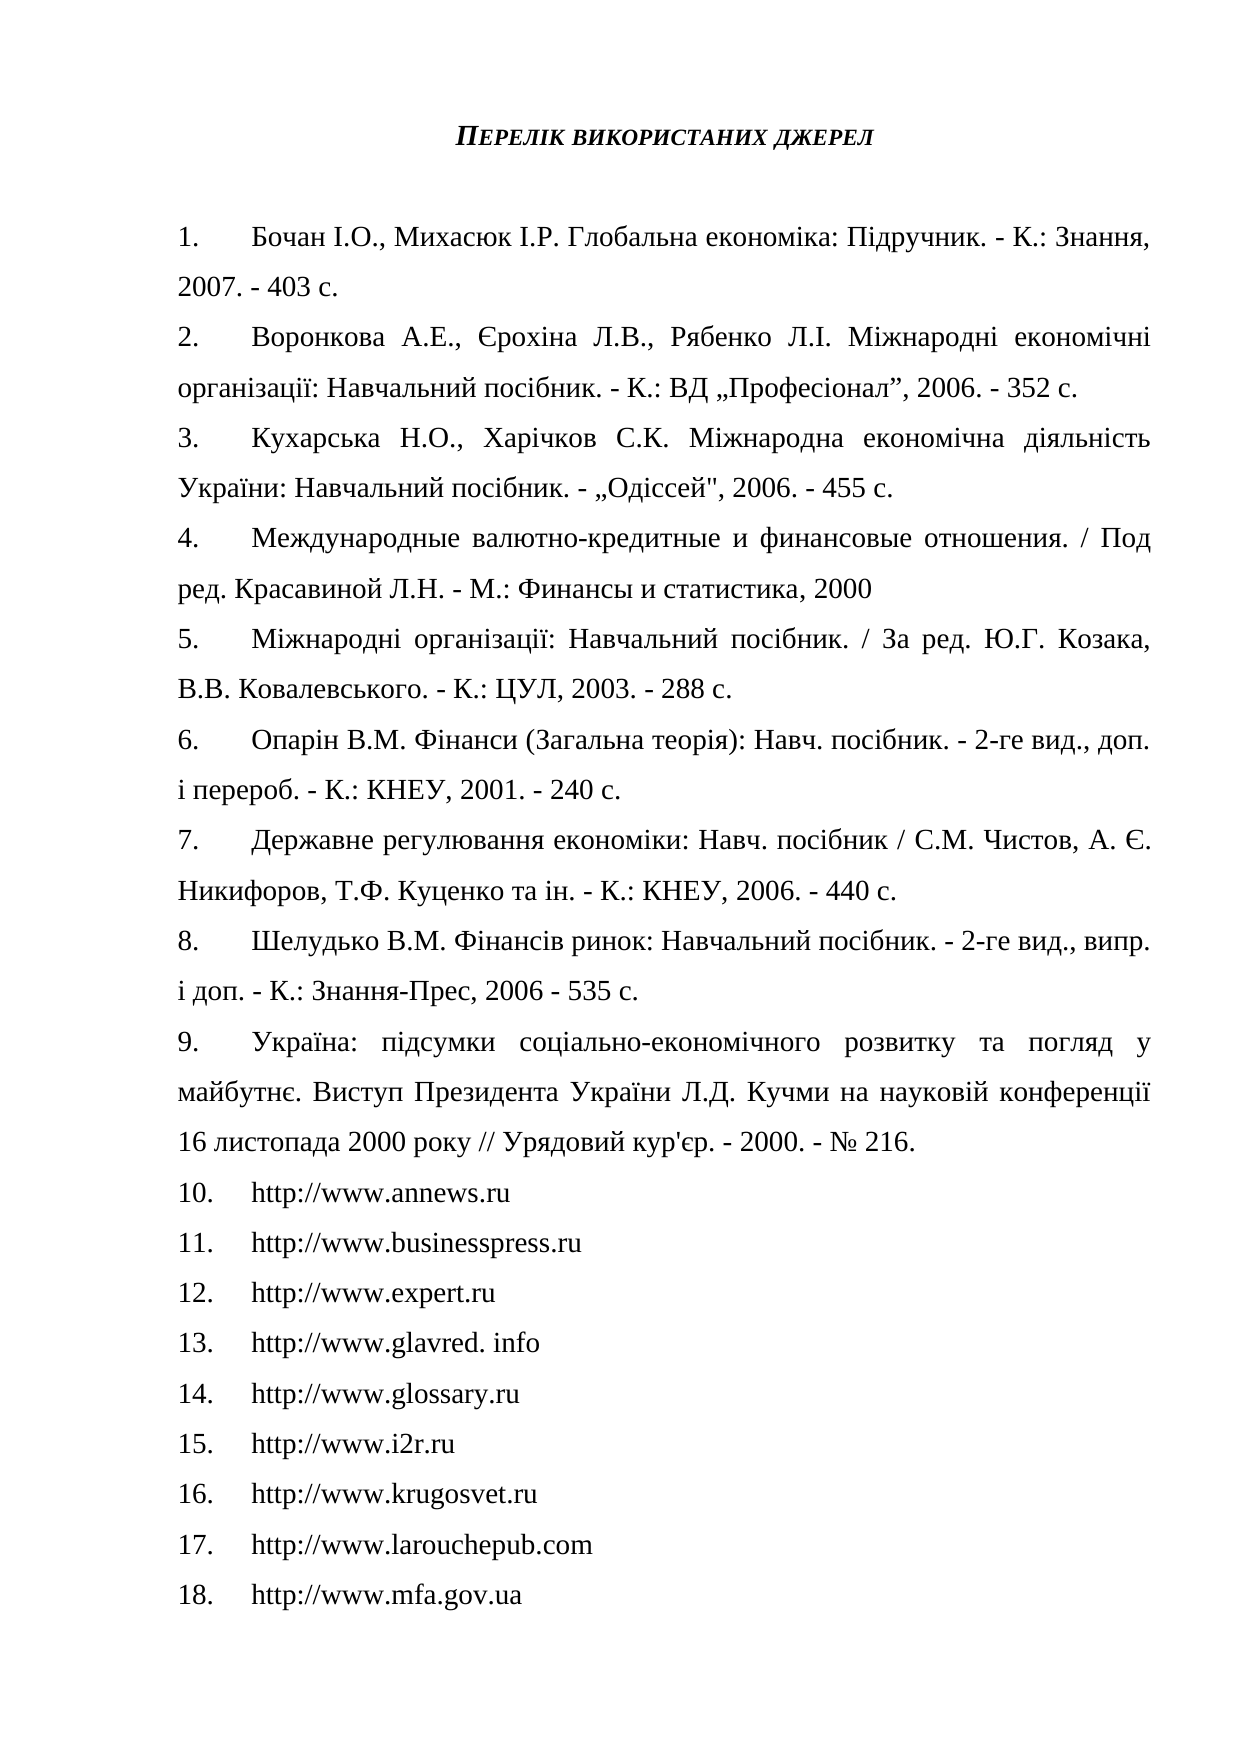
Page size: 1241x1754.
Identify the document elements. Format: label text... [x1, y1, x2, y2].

text Бочан І.О., Михасюк І.Р. Глобальна економіка: Підручник. - К.: Знання, 2007. - 403 с. [177, 219, 1152, 303]
text Кухарська Н.О., Харічков С.К. Міжнародна економічна діяльність України: Навчальний посібник. - „Одіссей", 2006. - 455 с. [177, 420, 1152, 504]
text http://www.mfa.gov.ua [177, 1577, 1152, 1611]
text Опарін В.М. Фінанси (Загальна теорія): Навч. посібник. - 2-ге вид., доп. і перероб. - К.: КНЕУ, 2001. - 240 с. [177, 722, 1152, 806]
text http://www.glossary.ru [177, 1376, 1152, 1409]
text http://www.i2r.ru [177, 1426, 1152, 1460]
text Воронкова А.Е., Єрохіна Л.В., Рябенко Л.І. Міжнародні економічні організації: Навчальний посібник. - К.: ВД „Професіонал”, 2006. - 352 с. [177, 319, 1152, 403]
text http://www.glavred. info [177, 1326, 1152, 1359]
text Державне регулювання економіки: Навч. посібник / С.М. Чистов, А. Є. Никифоров, Т.Ф. Куценко та ін. - К.: КНЕУ, 2006. - 440 с. [177, 822, 1152, 906]
text http://www.expert.ru [177, 1275, 1152, 1309]
text http://www.larouchepub.com [177, 1527, 1152, 1560]
text http://www.annews.ru [177, 1175, 1152, 1208]
text http://www.krugosvet.ru [177, 1477, 1152, 1510]
text Шелудько В.М. Фінансів ринок: Навчальний посібник. - 2-ге вид., випр. і доп. - К.: Знання-Прес, 2006 - 535 с. [177, 923, 1152, 1007]
text Международные валютно-кредитные и финансовые отношения. / Под ред. Красавиной Л.Н. - М.: Финансы и статистика, 2000 [177, 521, 1152, 604]
subtitle Перелік використаних джерел [177, 118, 1152, 152]
text Україна: підсумки соціально-економічного розвитку та погляд у майбутнє. Виступ Президента України Л.Д. Кучми на науковій конференції 16 листопада 2000 року // Урядовий кур'єр. - 2000. - № 216. [177, 1024, 1152, 1158]
text http://www.businesspress.ru [177, 1225, 1152, 1258]
text Міжнародні організації: Навчальний посібник. / За ред. Ю.Г. Козака, В.В. Ковалевського. - К.: ЦУЛ, 2003. - 288 с. [177, 621, 1152, 705]
